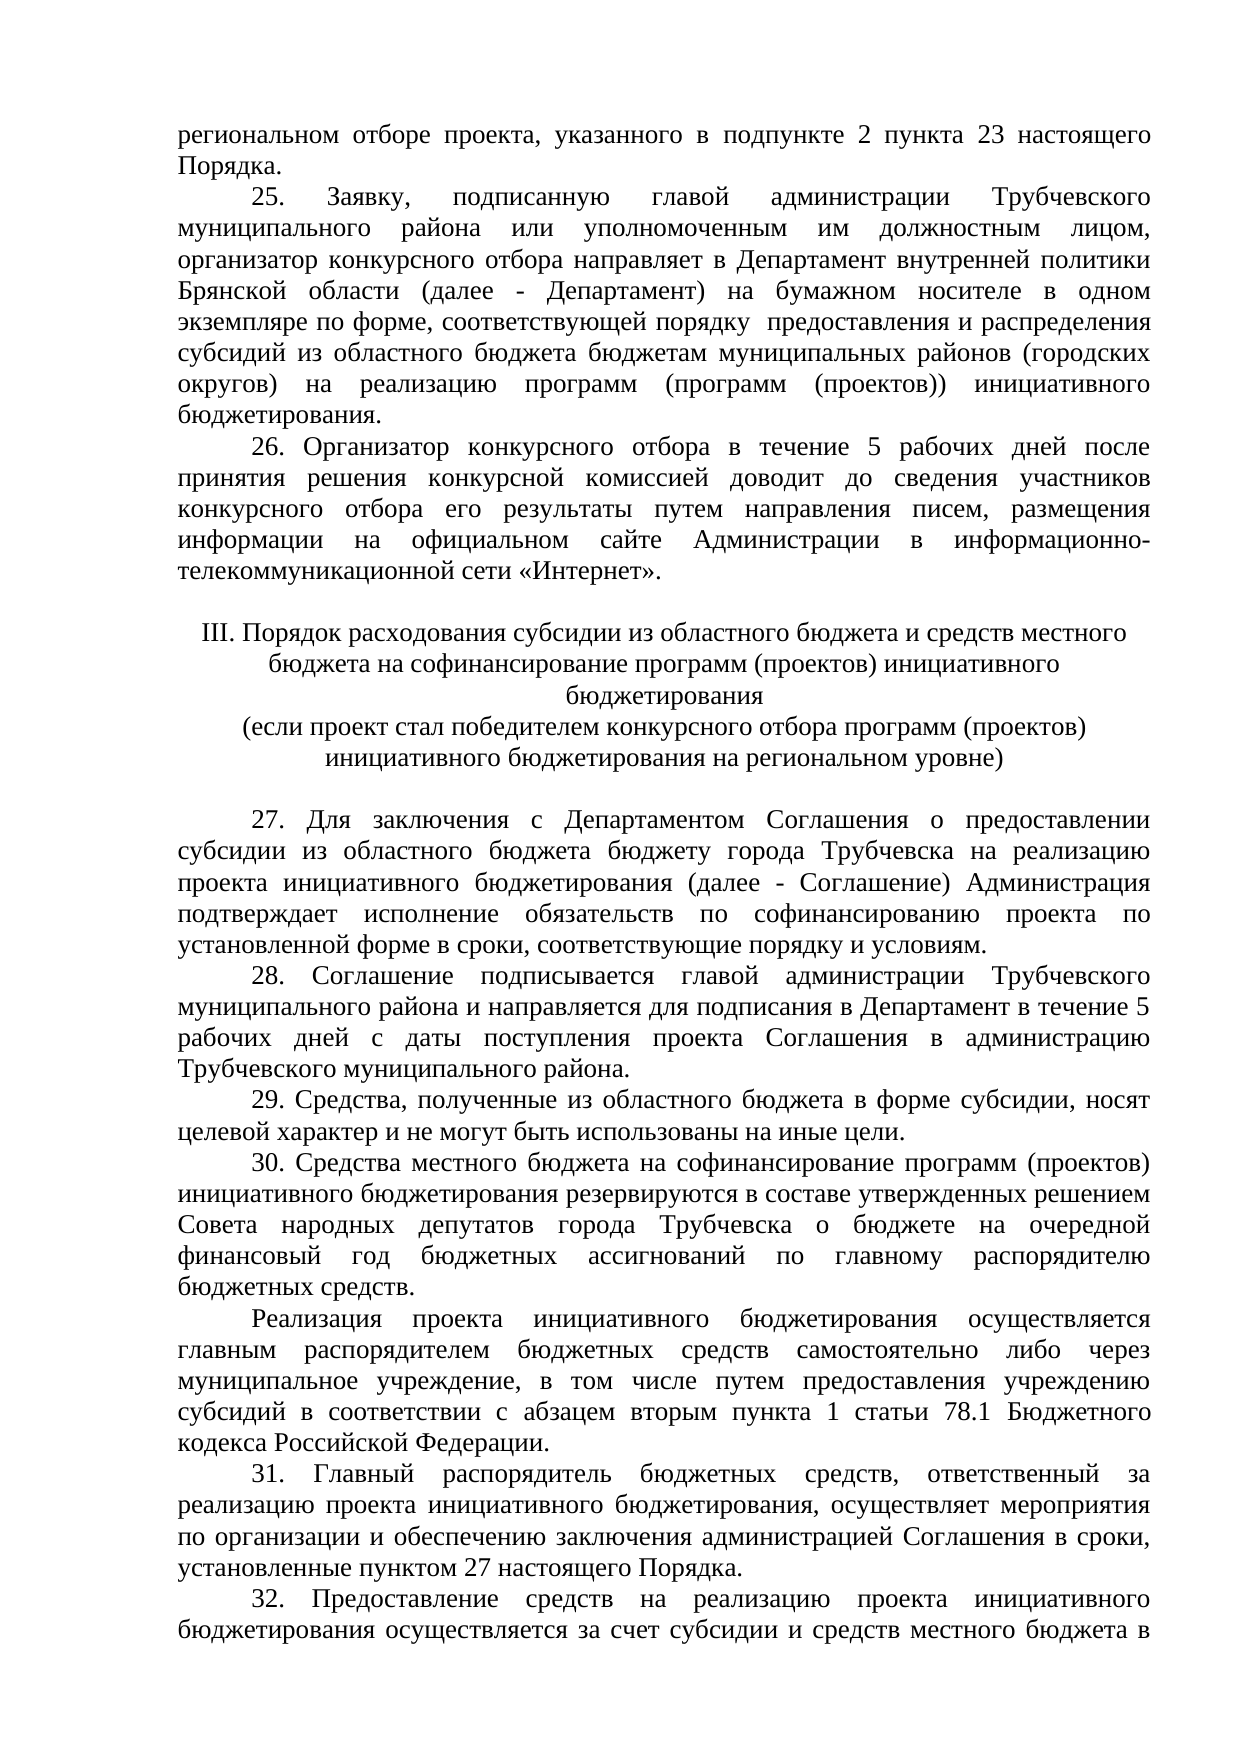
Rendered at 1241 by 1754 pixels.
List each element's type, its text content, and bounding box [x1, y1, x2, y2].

text (если проект стал победителем конкурсного отбора программ (проектов) инициативного бюджетирования на региональном уровне) [177, 710, 1152, 772]
text 25. Заявку, подписанную главой администрации Трубчевского муниципального района или уполномоченным им должностным лицом, организатор конкурсного отбора направляет в Департамент внутренней политики Брянской области (далее - Департамент) на бумажном носителе в одном экземпляре по форме, соответствующей порядку предоставления и распределения субсидий из областного бюджета бюджетам муниципальных районов (городских округов) на реализацию программ (программ (проектов)) инициативного бюджетирования. [177, 180, 1152, 429]
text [177, 1582, 1152, 1644]
text Реализация проекта инициативного бюджетирования осуществляется главным распорядителем бюджетных средств самостоятельно либо через муниципальное учреждение, в том числе путем предоставления учреждению субсидий в соответствии с абзацем вторым пункта 1 статьи 78.1 Бюджетного кодекса Российской Федерации. [177, 1302, 1152, 1457]
text 30. Средства местного бюджета на софинансирование программ (проектов) инициативного бюджетирования резервируются в составе утвержденных решением Совета народных депутатов города Трубчевска о бюджете на очередной финансовый год бюджетных ассигнований по главному распорядителю бюджетных средств. [177, 1146, 1152, 1302]
text 26. Организатор конкурсного отбора в течение 5 рабочих дней после принятия решения конкурсной комиссией доводит до сведения участников конкурсного отбора его результаты путем направления писем, размещения информации на официальном сайте Администрации в информационно-телекоммуникационной сети «Интернет». [177, 429, 1152, 585]
text 28. Соглашение подписывается главой администрации Трубчевского муниципального района и направляется для подписания в Департамент в течение 5 рабочих дней с даты поступления проекта Соглашения в администрацию Трубчевского муниципального района. [177, 959, 1152, 1084]
text 27. Для заключения с Департаментом Соглашения о предоставлении субсидии из областного бюджета бюджету города Трубчевска на реализацию проекта инициативного бюджетирования (далее - Соглашение) Администрация подтверждает исполнение обязательств по софинансированию проекта по установленной форме в сроки, соответствующие порядку и условиям. [177, 803, 1152, 959]
text 29. Средства, полученные из областного бюджета в форме субсидии, носят целевой характер и не могут быть использованы на иные цели. [177, 1084, 1152, 1146]
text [177, 118, 1152, 180]
text III. Порядок расходования субсидии из областного бюджета и средств местного бюджета на софинансирование программ (проектов) инициативного бюджетирования [177, 616, 1152, 710]
text 31. Главный распорядитель бюджетных средств, ответственный за реализацию проекта инициативного бюджетирования, осуществляет мероприятия по организации и обеспечению заключения администрацией Соглашения в сроки, установленные пунктом 27 настоящего Порядка. [177, 1457, 1152, 1582]
